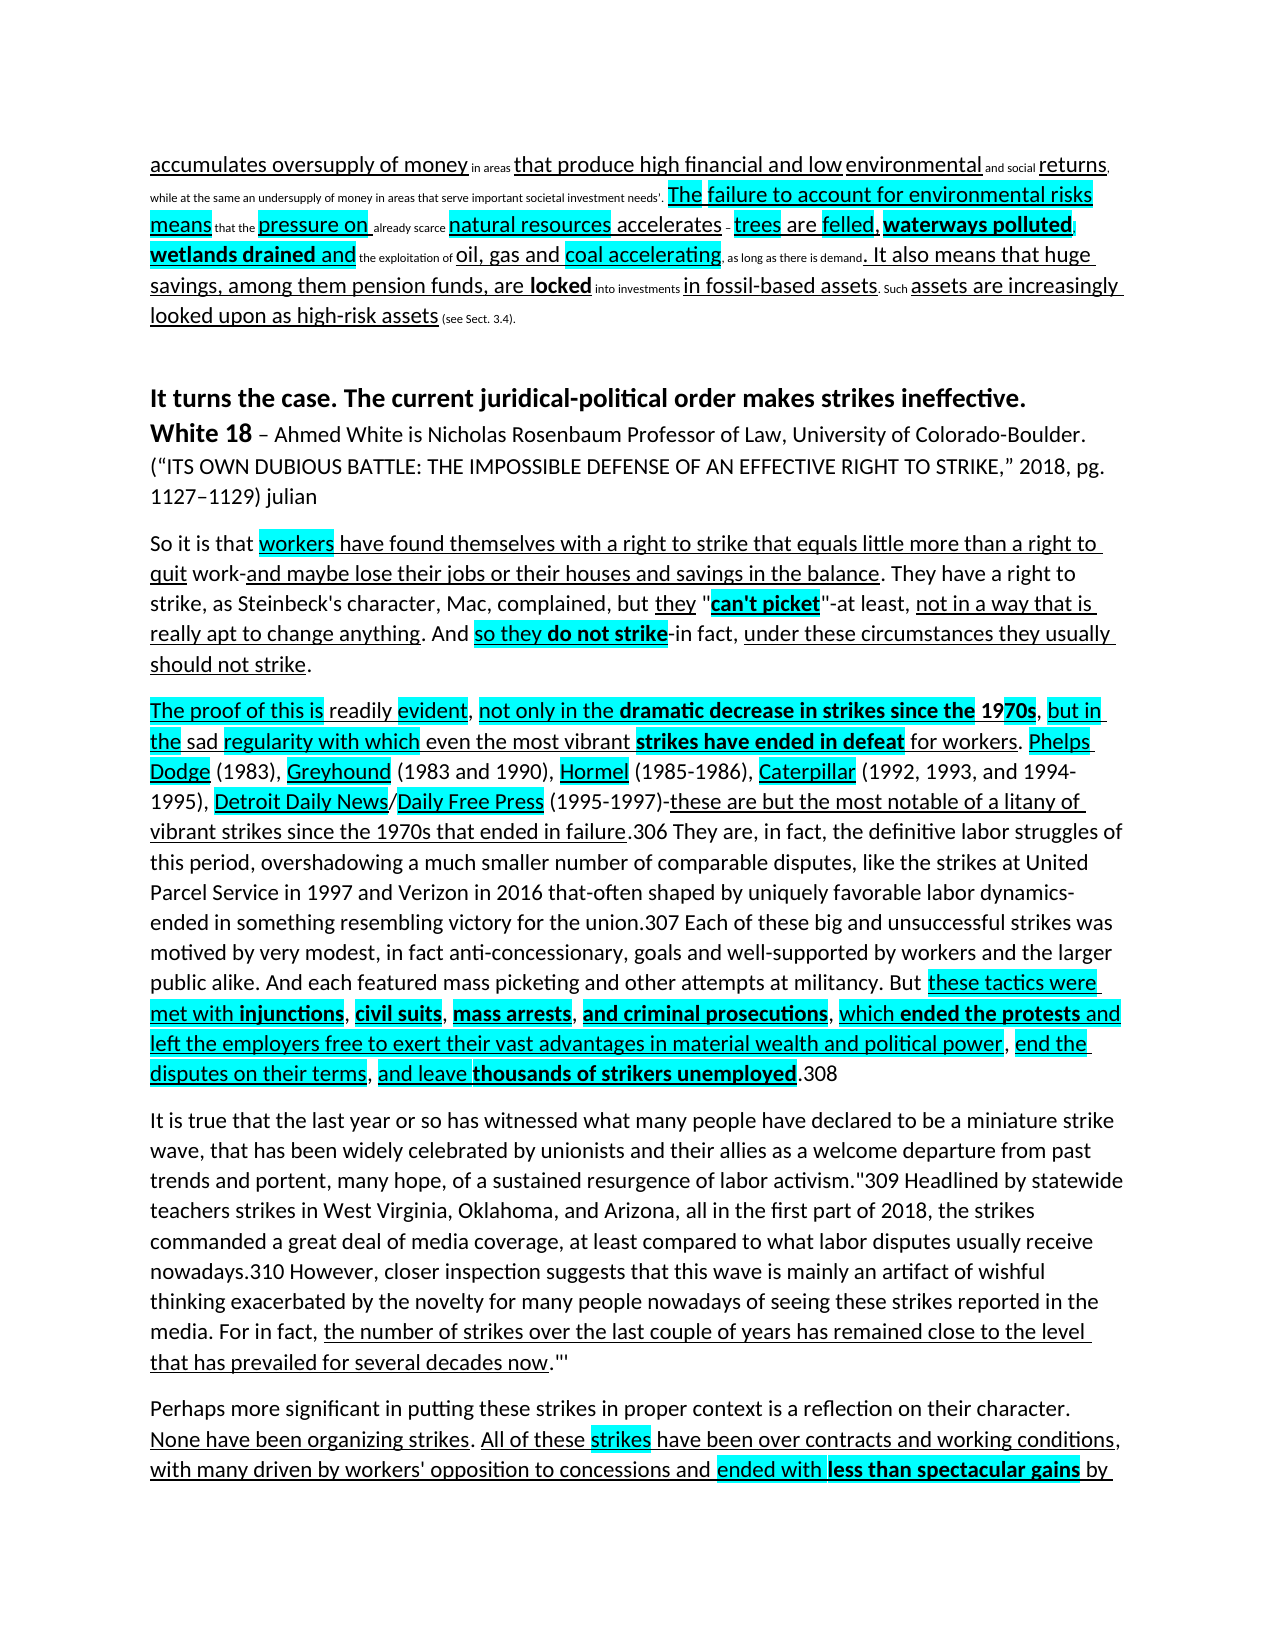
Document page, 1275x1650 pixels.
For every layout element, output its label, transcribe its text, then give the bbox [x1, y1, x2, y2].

text So it is that workers have found themselves with a right to strike that equals little more than a right to quit work-and maybe lose their jobs or their houses and savings in the balance. They have a right to strike, as Steinbeck's character, Mac, complained, but they "can't picket"-at least, not in a way that is really apt to change anything. And so they do not strike-in fact, under these circumstances they usually should not strike. [150, 529, 1125, 678]
subtitle It turns the case. The current juridical-political order makes strikes ineffective. [150, 381, 1125, 414]
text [150, 1394, 1125, 1483]
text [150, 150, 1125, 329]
text White 18 – Ahmed White is Nicholas Rosenbaum Professor of Law, University of Colorado-Boulder. (“ITS OWN DUBIOUS BATTLE: THE IMPOSSIBLE DEFENSE OF AN EFFECTIVE RIGHT TO STRIKE,” 2018, pg. 1127–1129) julian [150, 417, 1125, 510]
text The proof of this is readily evident, not only in the dramatic decrease in strikes since the 1970s, but in the sad regularity with which even the most vibrant strikes have ended in defeat for workers. Phelps Dodge (1983), Greyhound (1983 and 1990), Hormel (1985-1986), Caterpillar (1992, 1993, and 1994-1995), Detroit Daily News/Daily Free Press (1995-1997)-these are but the most notable of a litany of vibrant strikes since the 1970s that ended in failure.306 They are, in fact, the definitive labor struggles of this period, overshadowing a much smaller number of comparable disputes, like the strikes at United Parcel Service in 1997 and Verizon in 2016 that-often shaped by uniquely favorable labor dynamics-ended in something resembling victory for the union.307 Each of these big and unsuccessful strikes was motived by very modest, in fact anti-concessionary, goals and well-supported by workers and the larger public alike. And each featured mass picketing and other attempts at militancy. But these tactics were met with injunctions, civil suits, mass arrests, and criminal prosecutions, which ended the protests and left the employers free to exert their vast advantages in material wealth and political power, end the disputes on their terms, and leave thousands of strikers unemployed.308 [150, 697, 1125, 1087]
text It is true that the last year or so has witnessed what many people have declared to be a miniature strike wave, that has been widely celebrated by unionists and their allies as a welcome departure from past trends and portent, many hope, of a sustained resurgence of labor activism."309 Headlined by statewide teachers strikes in West Virginia, Oklahoma, and Arizona, all in the first part of 2018, the strikes commanded a great deal of media coverage, at least compared to what labor disputes usually receive nowadays.310 However, closer inspection suggests that this wave is mainly an artifact of wishful thinking exacerbated by the novelty for many people nowadays of seeing these strikes reported in the media. For in fact, the number of strikes over the last couple of years has remained close to the level that has prevailed for several decades now."' [150, 1106, 1125, 1376]
